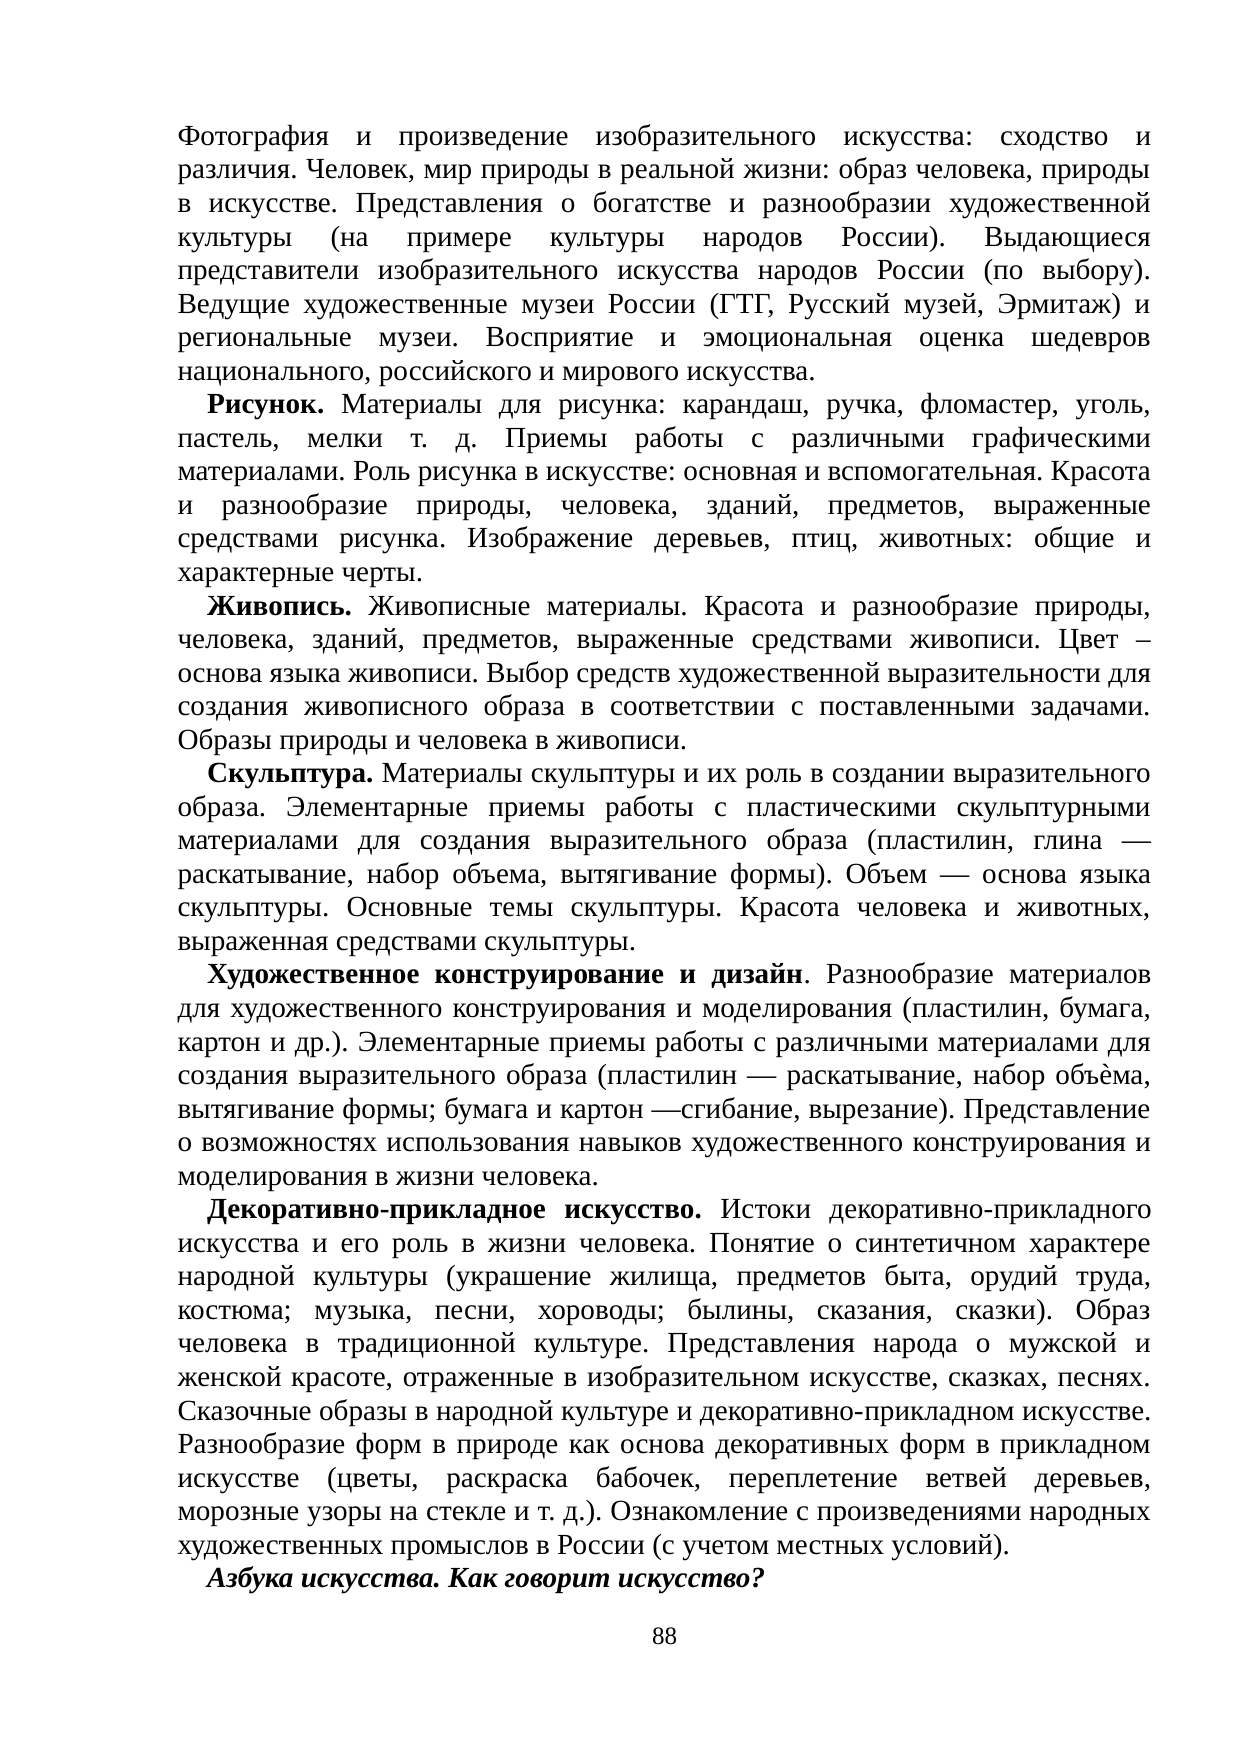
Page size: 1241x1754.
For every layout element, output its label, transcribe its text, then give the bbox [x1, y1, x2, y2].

text Рисунок. Материалы для рисунка: карандаш, ручка, фломастер, уголь, пастель, мелки т. д. Приемы работы с различными графическими материалами. Роль рисунка в искусстве: основная и вспомогательная. Красота и разнообразие природы, человека, зданий, предметов, выраженные средствами рисунка. Изображение деревьев, птиц, животных: общие и характерные черты. [177, 386, 1152, 588]
text Художественное конструирование и дизайн. Разнообразие материалов для художественного конструирования и моделирования (пластилин, бумага, картон и др.). Элементарные приемы работы с различными материалами для создания выразительного образа (пластилин — раскатывание, набор объѐма, вытягивание формы; бумага и картон —сгибание, вырезание). Представление о возможностях использования навыков художественного конструирования и моделирования в жизни человека. [177, 957, 1152, 1191]
text Азбука искусства. Как говорит искусство? [177, 1560, 1152, 1594]
text Скульптура. Материалы скульптуры и их роль в создании выразительного образа. Элементарные приемы работы с пластическими скульптурными материалами для создания выразительного образа (пластилин, глина — раскатывание, набор объема, вытягивание формы). Объем — основа языка скульптуры. Основные темы скульптуры. Красота человека и животных, выраженная средствами скульптуры. [177, 755, 1152, 957]
text Декоративно-прикладное искусство. Истоки декоративно-прикладного искусства и его роль в жизни человека. Понятие о синтетичном характере народной культуры (украшение жилища, предметов быта, орудий труда, костюма; музыка, песни, хороводы; былины, сказания, сказки). Образ человека в традиционной культуре. Представления народа о мужской и женской красоте, отраженные в изобразительном искусстве, сказках, песнях. Сказочные образы в народной культуре и декоративно-прикладном искусстве. Разнообразие форм в природе как основа декоративных форм в прикладном искусстве (цветы, раскраска бабочек, переплетение ветвей деревьев, морозные узоры на стекле и т. д.). Ознакомление с произведениями народных художественных промыслов в России (с учетом местных условий). [177, 1191, 1152, 1560]
text Живопись. Живописные материалы. Красота и разнообразие природы, человека, зданий, предметов, выраженные средствами живописи. Цвет – основа языка живописи. Выбор средств художественной выразительности для создания живописного образа в соответствии с поставленными задачами. Образы природы и человека в живописи. [177, 588, 1152, 755]
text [177, 118, 1152, 386]
